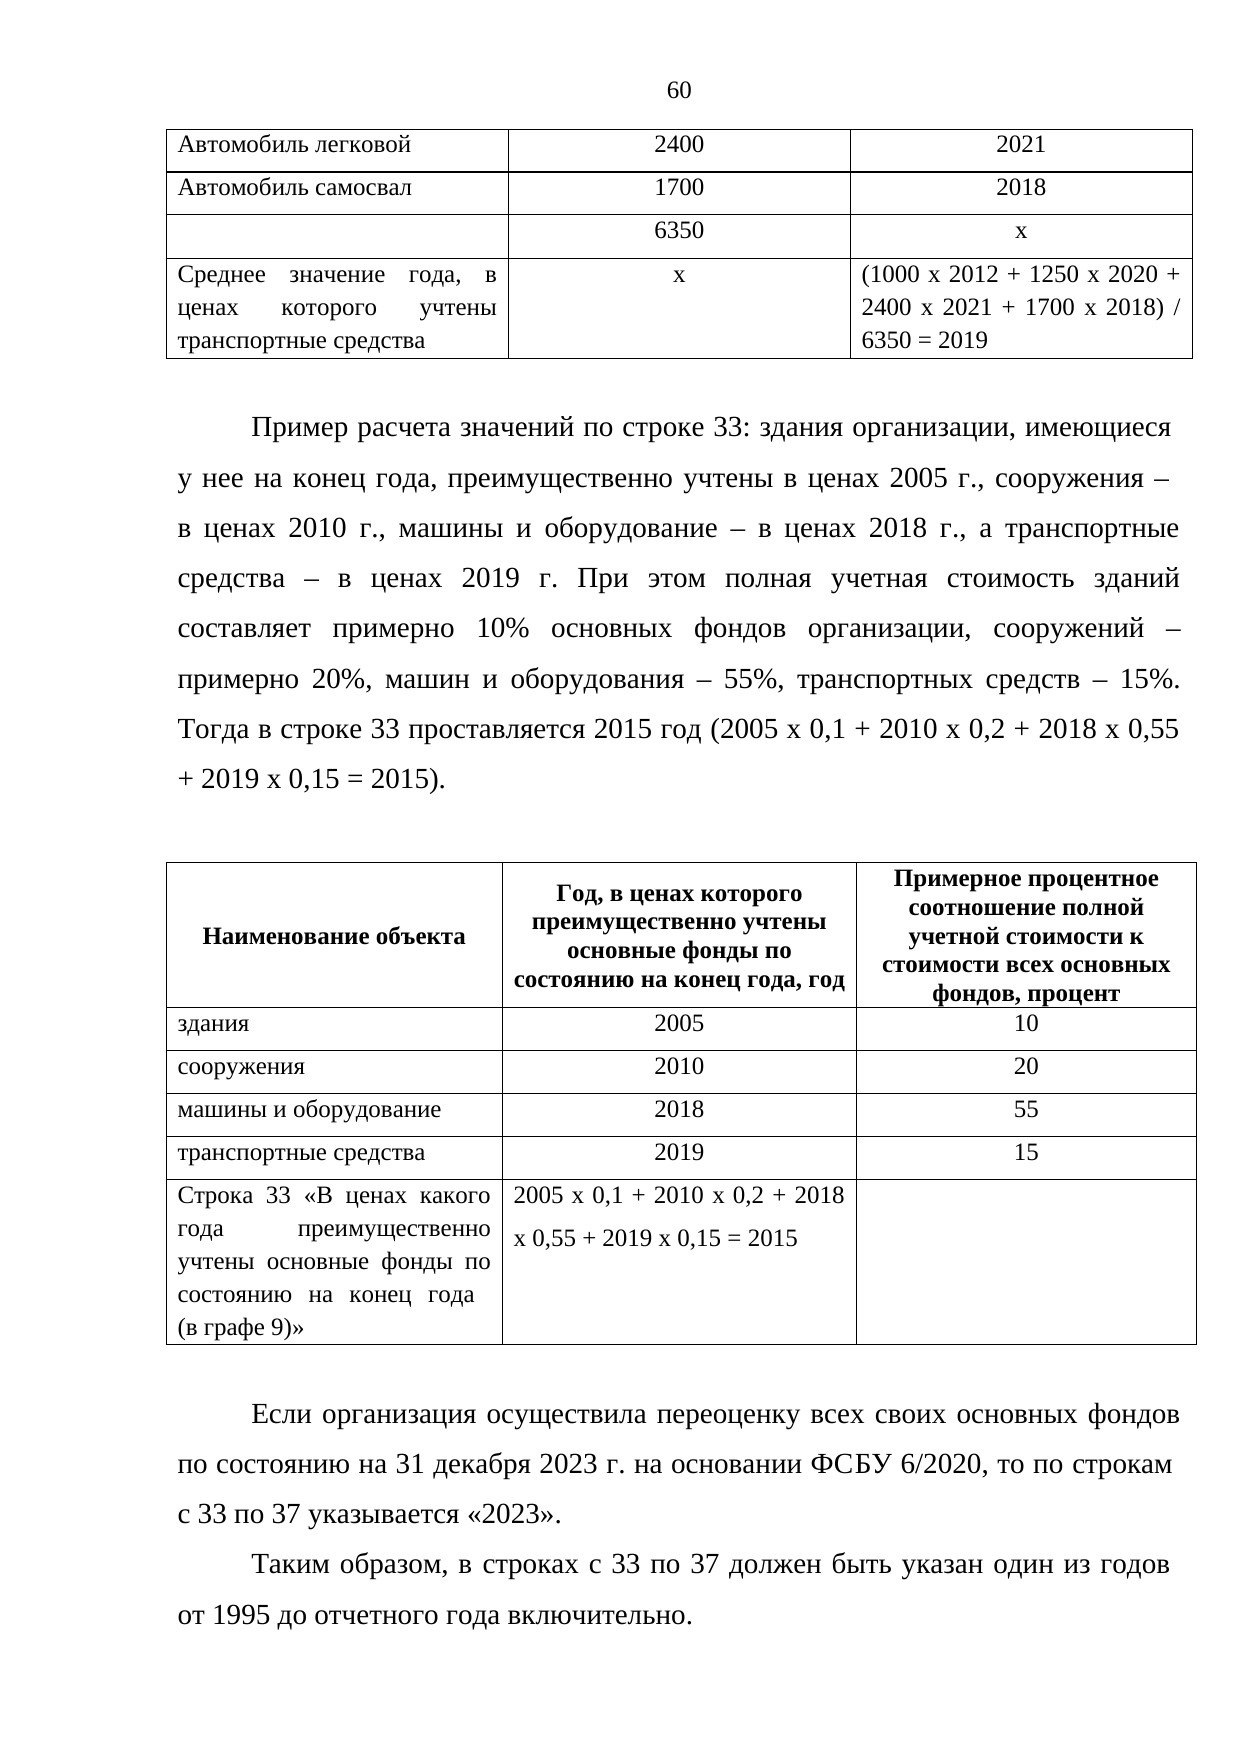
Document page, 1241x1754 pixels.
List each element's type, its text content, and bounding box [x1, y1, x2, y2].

table_cell Строка 33 «В ценах какого года преимущественно учтены основные фонды по состоянию на конец года (в графе 9)» [167, 1180, 502, 1344]
table_cell Автомобиль легковой [167, 130, 508, 171]
table_header Год, в ценах которого преимущественно учтены основные фонды по состоянию на конец года, год [503, 863, 856, 1007]
table_cell 15 [857, 1137, 1196, 1179]
table_cell 2005 [503, 1008, 856, 1050]
table_cell 2010 [503, 1051, 856, 1093]
table_cell 2021 [851, 130, 1192, 171]
table_cell 1700 [509, 173, 850, 214]
table_cell х [851, 215, 1192, 258]
table_cell [167, 215, 508, 258]
text Таким образом, в строках с 33 по 37 должен быть указан один из годов от 1995 до отчетного года включительно. [177, 1547, 1181, 1631]
table_cell сооружения [167, 1051, 502, 1093]
table_cell 2019 [503, 1137, 856, 1179]
table_cell (1000 х 2012 + 1250 х 2020 + 2400 х 2021 + 1700 х 2018) / 6350 = 2019 [851, 259, 1192, 358]
text Если организация осуществила переоценку всех своих основных фондов по состоянию на 31 декабря 2023 г. на основании ФСБУ 6/2020, то по строкам с 33 по 37 указывается «2023». [177, 1396, 1181, 1530]
table_cell 2400 [509, 130, 850, 171]
table_cell машины и оборудование [167, 1094, 502, 1136]
table_cell транспортные средства [167, 1137, 502, 1179]
table_cell 2018 [851, 173, 1192, 214]
table_cell х [509, 259, 850, 358]
table_cell 6350 [509, 215, 850, 258]
table_cell 2018 [503, 1094, 856, 1136]
table_cell [857, 1180, 1196, 1344]
table_header Примерное процентное соотношение полной учетной стоимости к стоимости всех основных фондов, процент [857, 863, 1196, 1007]
table_cell Среднее значение года, в ценах которого учтены транспортные средства [167, 259, 508, 358]
table_cell Автомобиль самосвал [167, 173, 508, 214]
table_cell 10 [857, 1008, 1196, 1050]
text Пример расчета значений по строке 33: здания организации, имеющиеся у нее на конец года, преимущественно учтены в ценах 2005 г., сооружения – в ценах 2010 г., машины и оборудование – в ценах 2018 г., а транспортные средства – в ценах 2019 г. При этом полная учетная стоимость зданий составляет примерно 10% основных фондов организации, сооружений – примерно 20%, машин и оборудования – 55%, транспортных средств – 15%. Тогда в строке 33 проставляется 2015 год (2005 x 0,1 + 2010 x 0,2 + 2018 x 0,55 + 2019 х 0,15 = 2015). [177, 409, 1181, 795]
table_cell здания [167, 1008, 502, 1050]
table_cell 2005 x 0,1 + 2010 x 0,2 + 2018 x 0,55 + 2019 х 0,15 = 2015 [503, 1180, 856, 1344]
table_header Наименование объекта [167, 863, 502, 1007]
table_cell 55 [857, 1094, 1196, 1136]
table_cell 20 [857, 1051, 1196, 1093]
